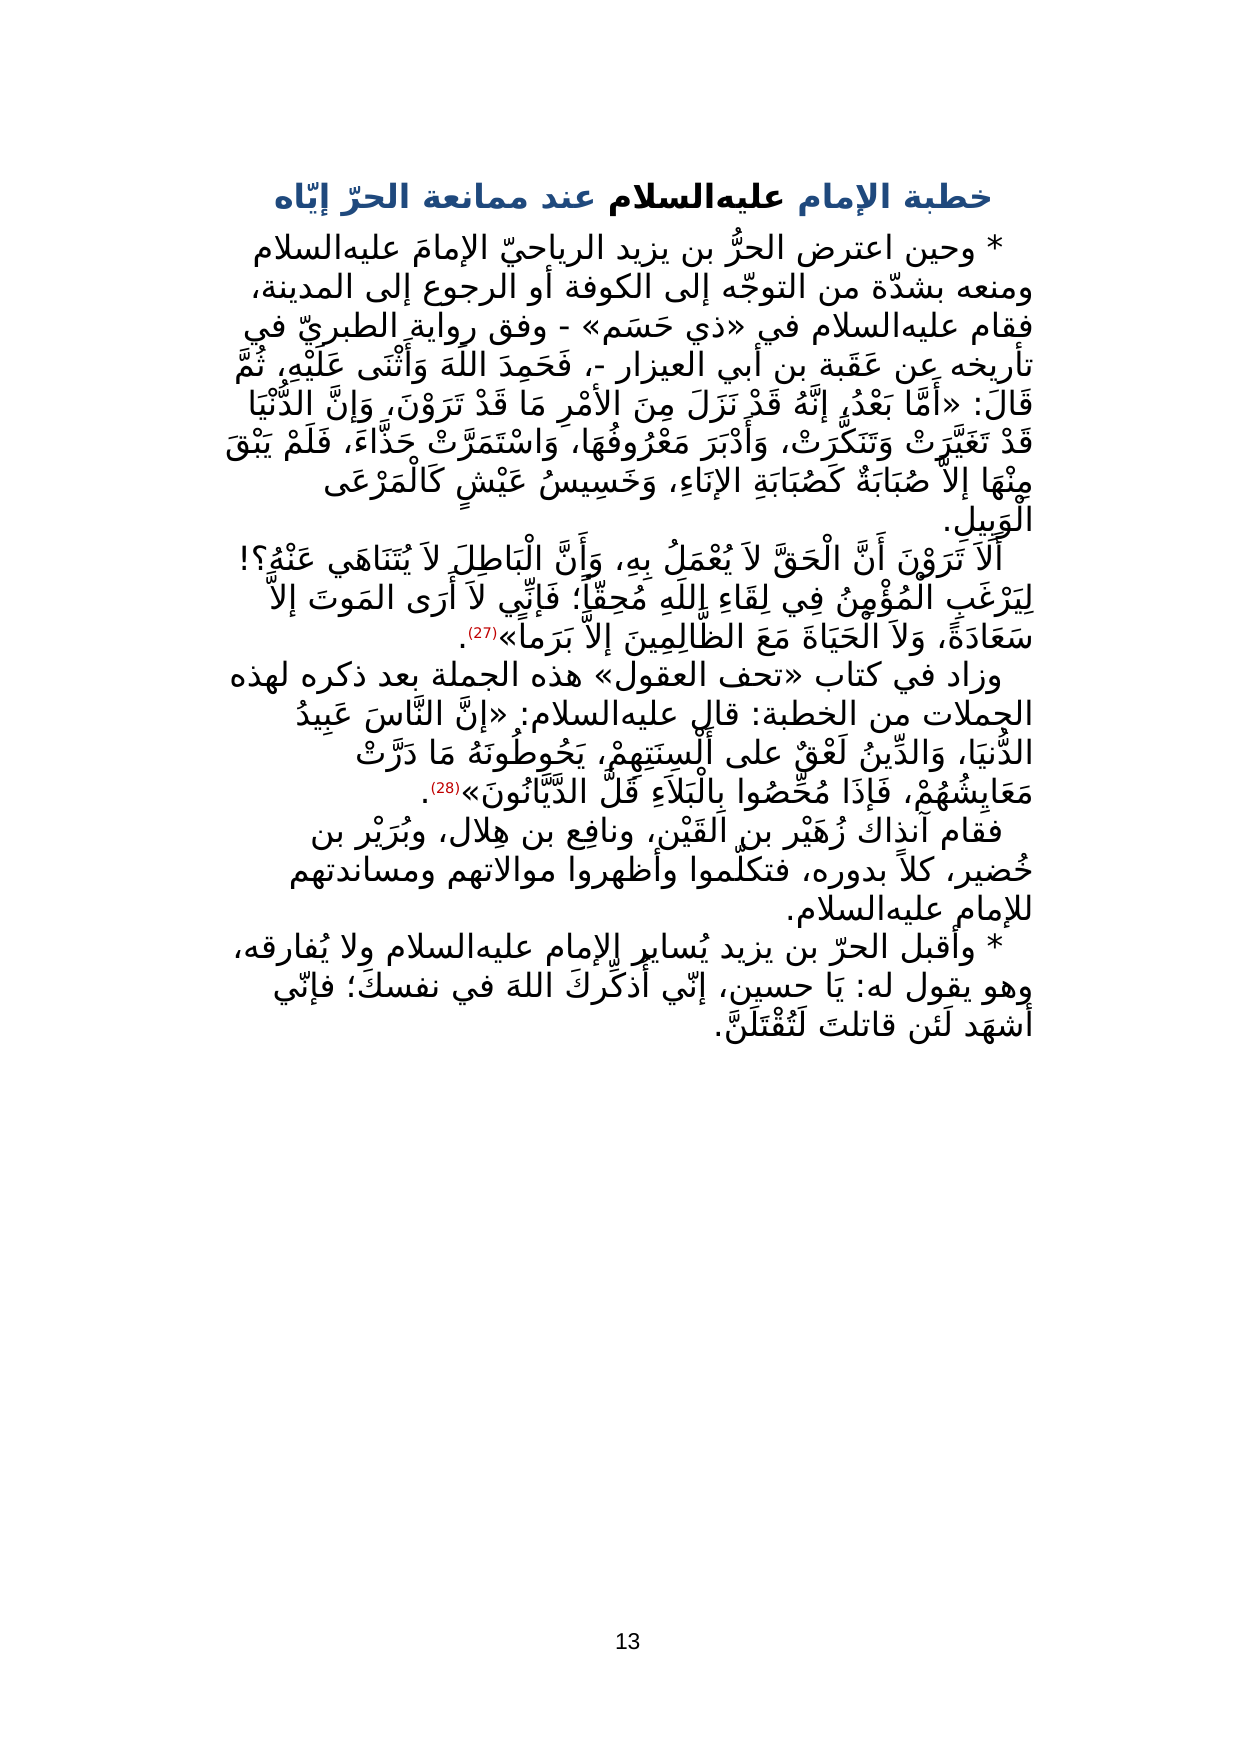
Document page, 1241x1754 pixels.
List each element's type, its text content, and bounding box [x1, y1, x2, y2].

text * وأقبل الحرّ بن يزيد يُساير الإمام عليه‌السلام ولا يُفارقه، وهو يقول له: يَا حسين، إنّي أُذكِّركَ اللهَ في نفسكَ؛ فإنّي أشهَد لَئن قاتلتَ لَتُقْتَلَنَّ. [222, 928, 1033, 1044]
text * وحين اعترض الحرُّ بن يزيد الرياحيّ الإمامَ عليه‌السلام ومنعه بشدّة من التوجّه إلى الكوفة أو الرجوع إلى المدينة، فقام عليه‌السلام في «ذي حَسَم» - وفق رواية الطبريّ في تأريخه عن عَقَبة بن أبي العيزار -، فَحَمِدَ اللَهَ وَأَثْنَى عَلَيْهِ، ثُمَّ قَالَ: «أَمَّا بَعْدُ، إنَّهُ قَدْ نَزَلَ مِنَ الأمْرِ مَا قَدْ تَرَوْنَ، وَإنَّ الدُّنْيَا قَدْ تَغَيَّرَتْ وَتَنَكَّرَتْ، وَأَدْبَرَ مَعْرُوفُهَا، وَاسْتَمَرَّتْ حَذَّاءَ، فَلَمْ يَبْقَ مِنْهَا إلاَّ صُبَابَةٌ كَصُبَابَةِ الإنَاءِ، وَخَسِيسُ عَيْشٍ كَالْمَرْعَى الْوَبِيلِ. [222, 228, 1033, 539]
text فقام آنذاك زُهَيْر بن القَيْن، ونافِع بن هِلال، وبُرَيْر بن خُضير، كلاً بدوره، فتكلّموا وأظهروا موالاتهم ومساندتهم للإمام عليه‌السلام. [222, 811, 1033, 928]
text أَلاَ تَرَوْنَ أَنَّ الْحَقَّ لاَ يُعْمَلُ بِهِ، وَأَنَّ الْبَاطِلَ لاَ يُتَنَاهَي عَنْهُ؟! لِيَرْغَبِ الْمُؤْمِنُ فِي لِقَاءِ اللَهِ مُحِقّاً؛ فَإنِّي لاَ أَرَى المَوتَ إلاَّ سَعَادَةً، وَلاَ الْحَيَاةَ مَعَ الظَّالِمِينَ إلاَّ بَرَماً»(27). [222, 539, 1033, 656]
text وزاد في كتاب «تحف العقول» هذه الجملة بعد ذكره لهذه الجملات من الخطبة: قال عليه‌السلام: «إنَّ النَّاسَ عَبِيدُ الدُّنيَا، وَالدِّينُ لَعْقٌ على أَلْسِنَتِهِمْ، يَحُوطُونَهُ مَا دَرَّتْ مَعَايِشُهُمْ، فَإذَا مُحِّصُوا بِالْبَلاَءِ قَلَّ الدَّيَّانُونَ»(28). [222, 656, 1033, 811]
subtitle خطبة الإمام عليه‌السلام عند ممانعة الحرّ إيّاه [222, 177, 1033, 216]
